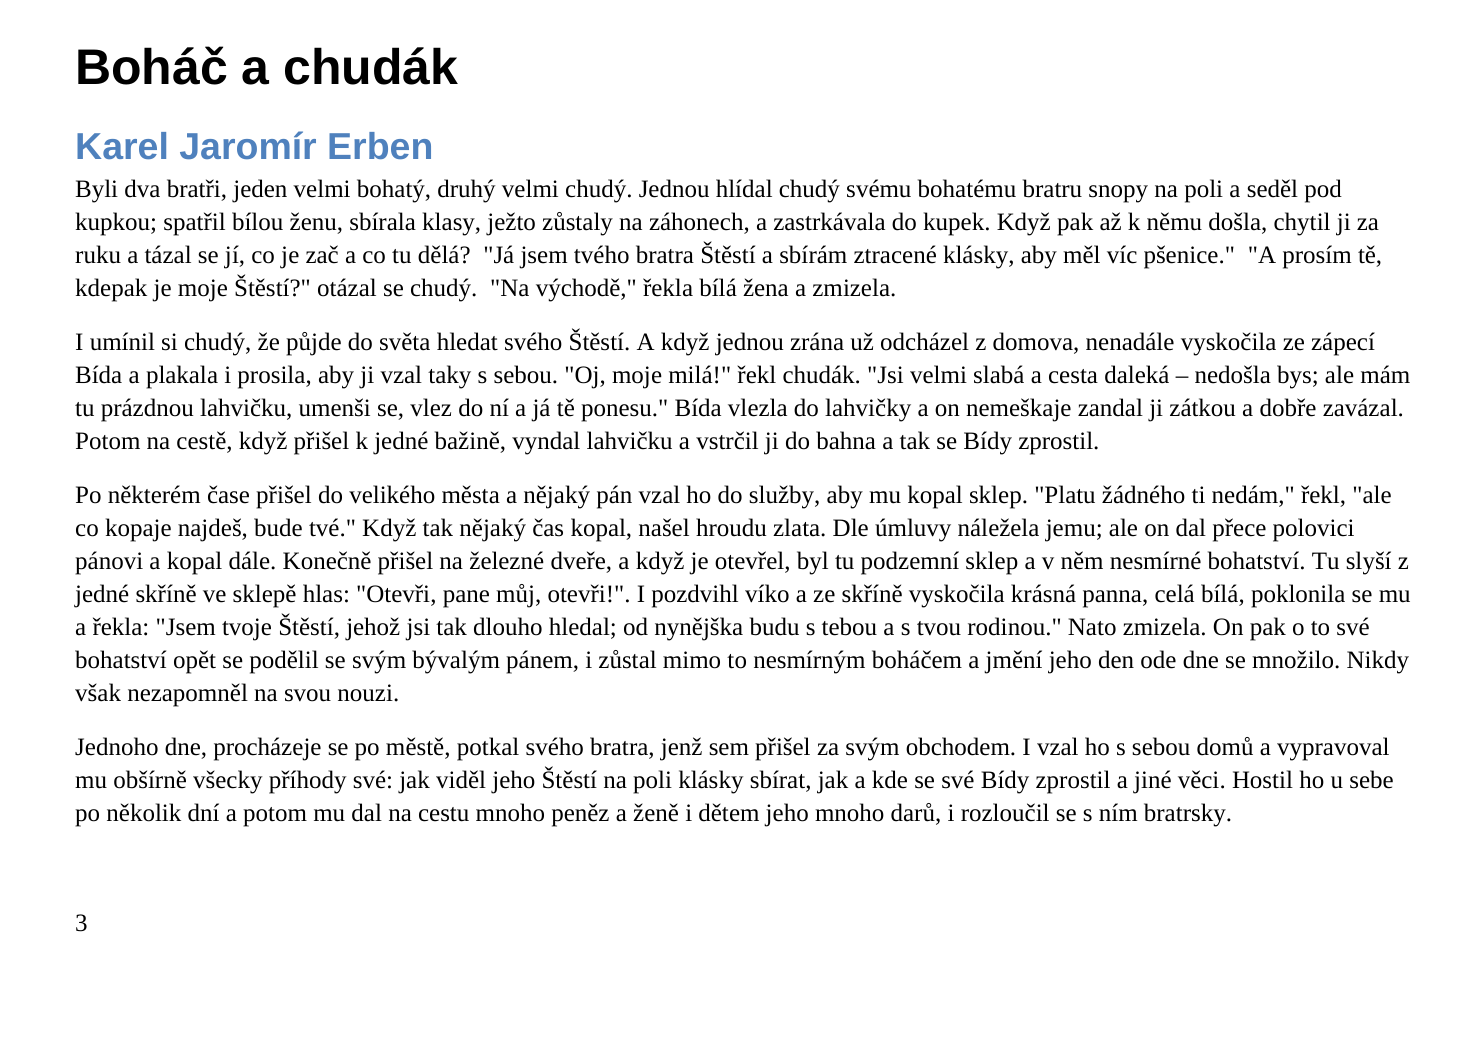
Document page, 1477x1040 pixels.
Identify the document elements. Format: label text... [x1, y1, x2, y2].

text Byli dva bratři, jeden velmi bohatý, druhý velmi chudý. Jednou hlídal chudý svému bohatému bratru snopy na poli a seděl pod kupkou; spatřil bílou ženu, sbírala klasy, ježto zůstaly na záhonech, a zastrkávala do kupek. Když pak až k němu došla, chytil ji za ruku a tázal se jí, co je zač a co tu dělá? ­ "Já jsem tvého bratra Štěstí a sbírám ztracené klásky, aby měl víc pšenice." ­ "A prosím tě, kdepak je moje Štěstí?" otázal se chudý. ­ "Na východě," řekla bílá žena a zmizela. [75, 174, 1416, 302]
text I umínil si chudý, že půjde do světa hledat svého Štěstí. A když jednou zrána už odcházel z domova, nenadále vyskočila ze zápecí Bída a plakala i prosila, aby ji vzal taky s sebou. "Oj, moje milá!" řekl chudák. "Jsi velmi slabá a cesta daleká – nedošla bys; ale mám tu prázdnou lahvičku, umenši se, vlez do ní a já tě ponesu." Bída vlezla do lahvičky a on nemeškaje zandal ji zátkou a dobře zavázal. Potom na cestě, když přišel k jedné bažině, vyndal lahvičku a vstrčil ji do bahna a tak se Bídy zprostil. [75, 327, 1416, 455]
text Jednoho dne, procházeje se po městě, potkal svého bratra, jenž sem přišel za svým obchodem. I vzal ho s sebou domů a vypravoval mu obšírně všecky příhody své: jak viděl jeho Štěstí na poli klásky sbírat, jak a kde se své Bídy zprostil a jiné věci. Hostil ho u sebe po několik dní a potom mu dal na cestu mnoho peněz a ženě i dětem jeho mnoho darů, i rozloučil se s ním bratrsky. [75, 732, 1416, 827]
subtitle Karel Jaromír Erben [75, 124, 1416, 167]
text Boháč a chudák [75, 37, 1416, 95]
text Po některém čase přišel do velikého města a nějaký pán vzal ho do služby, aby mu kopal sklep. "Platu žádného ti nedám," řekl, "ale co kopaje najdeš, bude tvé." Když tak nějaký čas kopal, našel hroudu zlata. Dle úmluvy náležela jemu; ale on dal přece polovici pánovi a kopal dále. Konečně přišel na železné dveře, a když je otevřel, byl tu podzemní sklep a v něm nesmírné bohatství. Tu slyší z jedné skříně ve sklepě hlas: "Otevři, pane můj, otevři!". I pozdvihl víko a ze skříně vyskočila krásná panna, celá bílá, poklonila se mu a řekla: "Jsem tvoje Štěstí, jehož jsi tak dlouho hledal; od nynějška budu s tebou a s tvou rodinou." Nato zmizela. On pak o to své bohatství opět se podělil se svým bývalým pánem, i zůstal mimo to nesmírným boháčem a jmění jeho den ode dne se množilo. Nikdy však nezapomněl na svou nouzi. [75, 480, 1416, 707]
